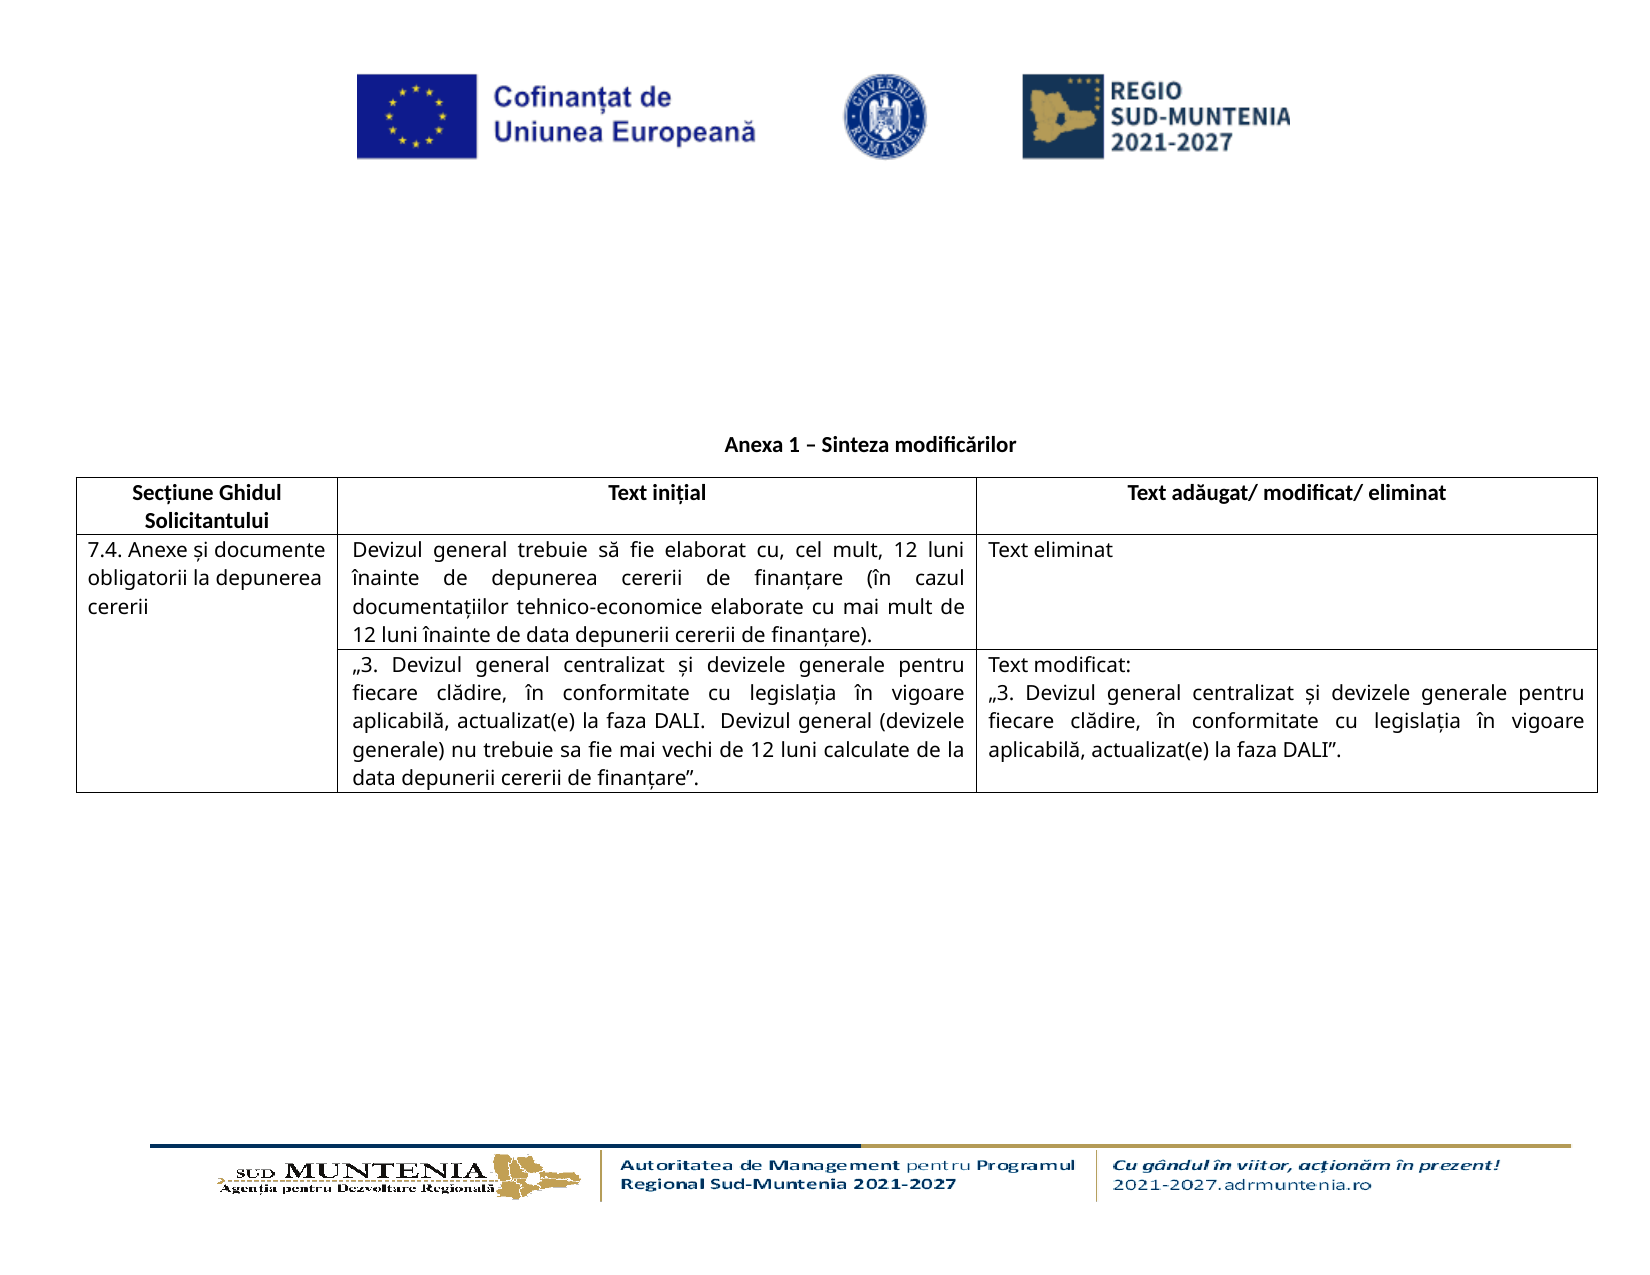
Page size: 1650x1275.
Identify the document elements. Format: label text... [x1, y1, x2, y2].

text Anexa 1 – Sinteza modificărilor [150, 430, 1591, 458]
picture [355, 73, 1289, 160]
table_header Secțiune Ghidul Solicitantului [77, 478, 337, 534]
picture [150, 1144, 1573, 1202]
table_cell Devizul general trebuie să fie elaborat cu, cel mult, 12 luni înainte de depunerea cererii de finanțare (în cazul documentaţiilor tehnico-economice elaborate cu mai mult de 12 luni înainte de data depunerii cererii de finanţare). [338, 535, 976, 649]
table_cell Text eliminat [977, 535, 1597, 649]
table_header Text iniţial [338, 478, 976, 534]
table_cell 7.4. Anexe și documente obligatorii la depunerea cererii [77, 535, 337, 792]
table_header Text adăugat/ modificat/ eliminat [977, 478, 1597, 534]
table_cell „3. Devizul general centralizat și devizele generale pentru fiecare clădire, în conformitate cu legislația în vigoare aplicabilă, actualizat(e) la faza DALI. Devizul general (devizele generale) nu trebuie sa fie mai vechi de 12 luni calculate de la data depunerii cererii de finanțare”. [338, 650, 976, 792]
table_cell Text modificat: „3. Devizul general centralizat și devizele generale pentru fiecare clădire, în conformitate cu legislația în vigoare aplicabilă, actualizat(e) la faza DALI”. [977, 650, 1597, 792]
